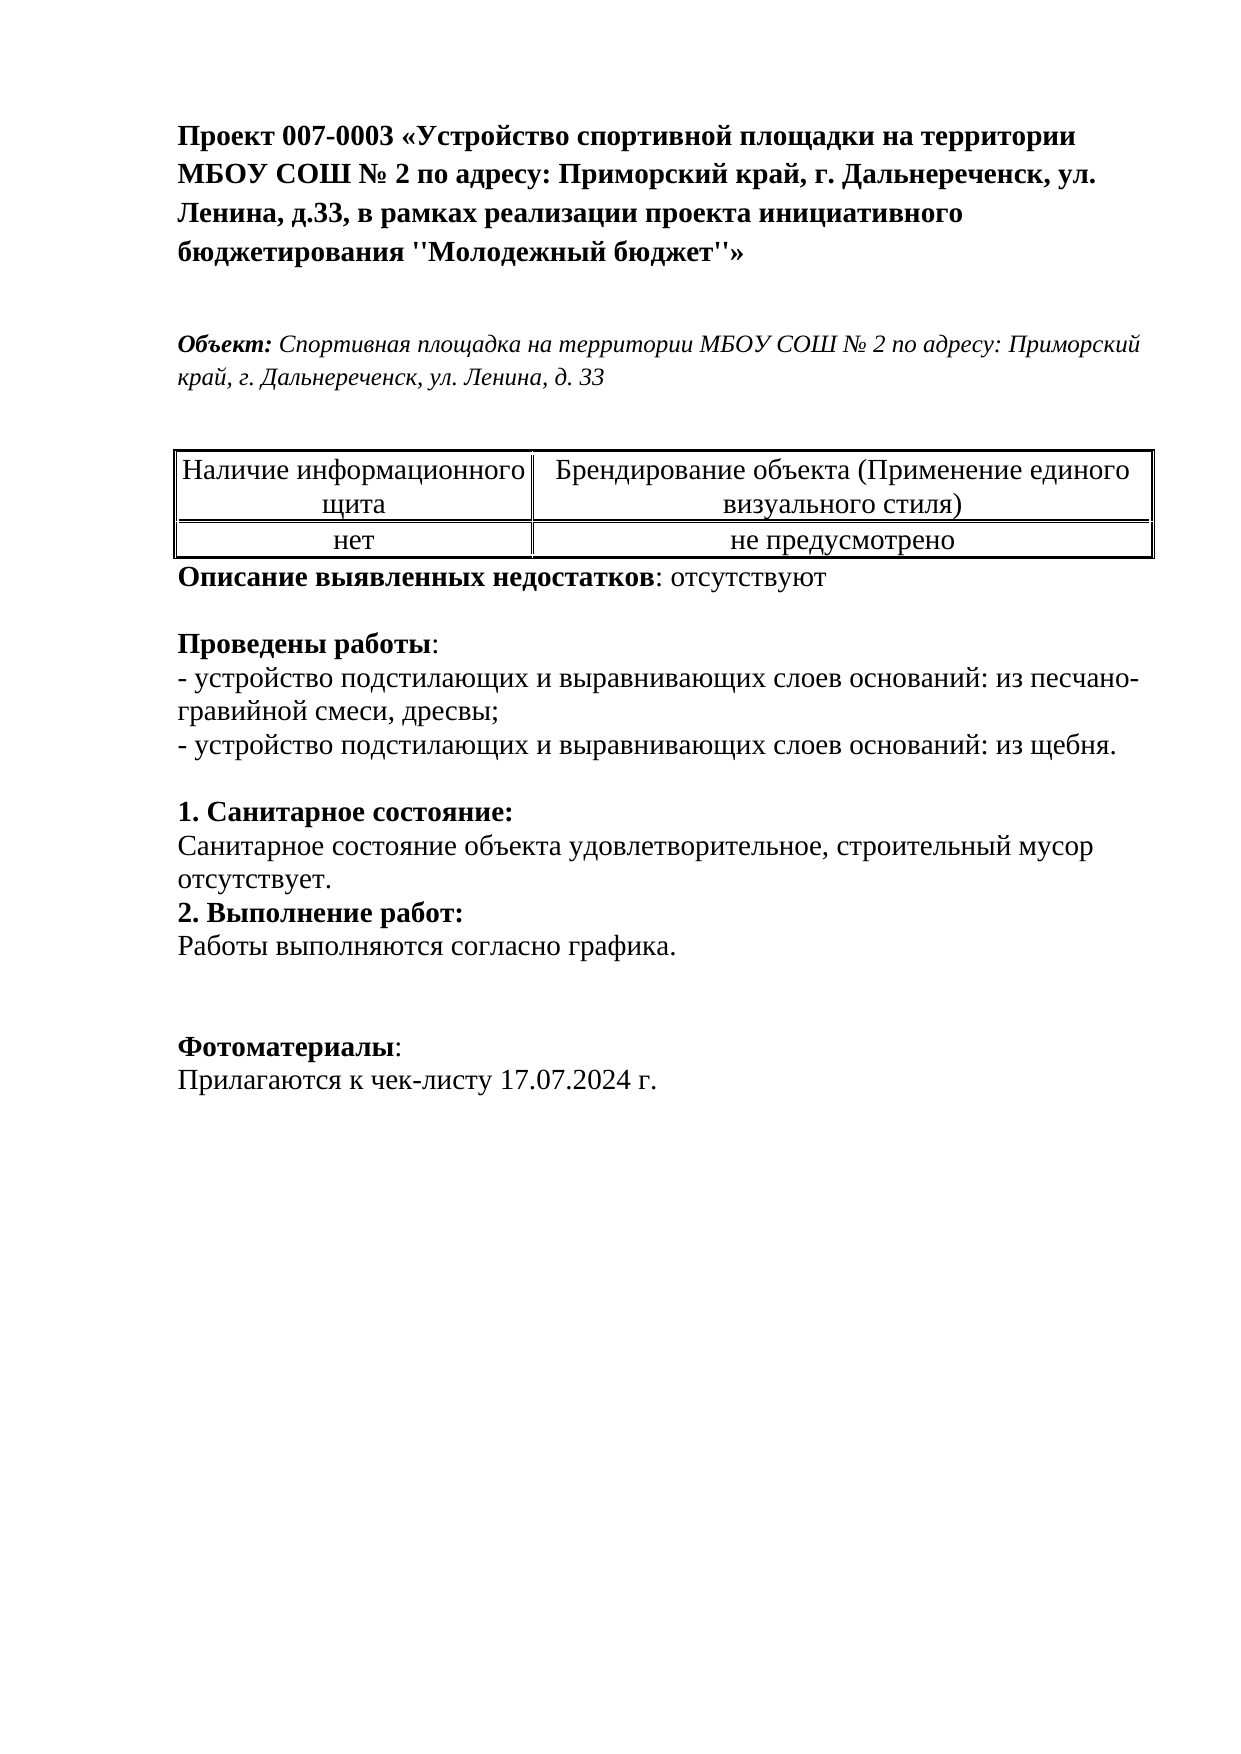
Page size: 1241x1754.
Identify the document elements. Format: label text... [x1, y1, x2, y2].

text Прилагаются к чек-листу 17.07.2024 г. [177, 1062, 1152, 1096]
table_cell нет [177, 519, 532, 556]
text Санитарное состояние объекта удовлетворительное, строительный мусор отсутствует. [177, 828, 1152, 895]
text Объект: Спортивная площадка на территории МБОУ СОШ № 2 по адресу: Приморский край, г. Дальнереченск, ул. Ленина, д. 33 [177, 329, 1152, 391]
text Фотоматериалы: [177, 1029, 1152, 1062]
table_header Наличие информационного щита [177, 452, 532, 519]
text Работы выполняются согласно графика. [177, 928, 1152, 962]
text 2. Выполнение работ: [177, 895, 1152, 928]
subtitle Проект 007-0003 «Устройство спортивной площадки на территории МБОУ СОШ № 2 по адресу: Приморский край, г. Дальнереченск, ул. Ленина, д.33, в рамках реализации проекта инициативного бюджетирования ''Молодежный бюджет''» [177, 118, 1152, 267]
text 1. Санитарное состояние: [177, 794, 1152, 828]
text - устройство подстилающих и выравнивающих слоев оснований: из щебня. [177, 727, 1152, 761]
table_cell не предусмотрено [533, 519, 1152, 556]
table_header Брендирование объекта (Применение единого визуального стиля) [533, 452, 1151, 519]
text - устройство подстилающих и выравнивающих слоев оснований: из песчано-гравийной смеси, дресвы; [177, 660, 1152, 727]
text Проведены работы: [177, 626, 1152, 660]
text Описание выявленных недостатков: отсутствуют [177, 559, 1152, 593]
